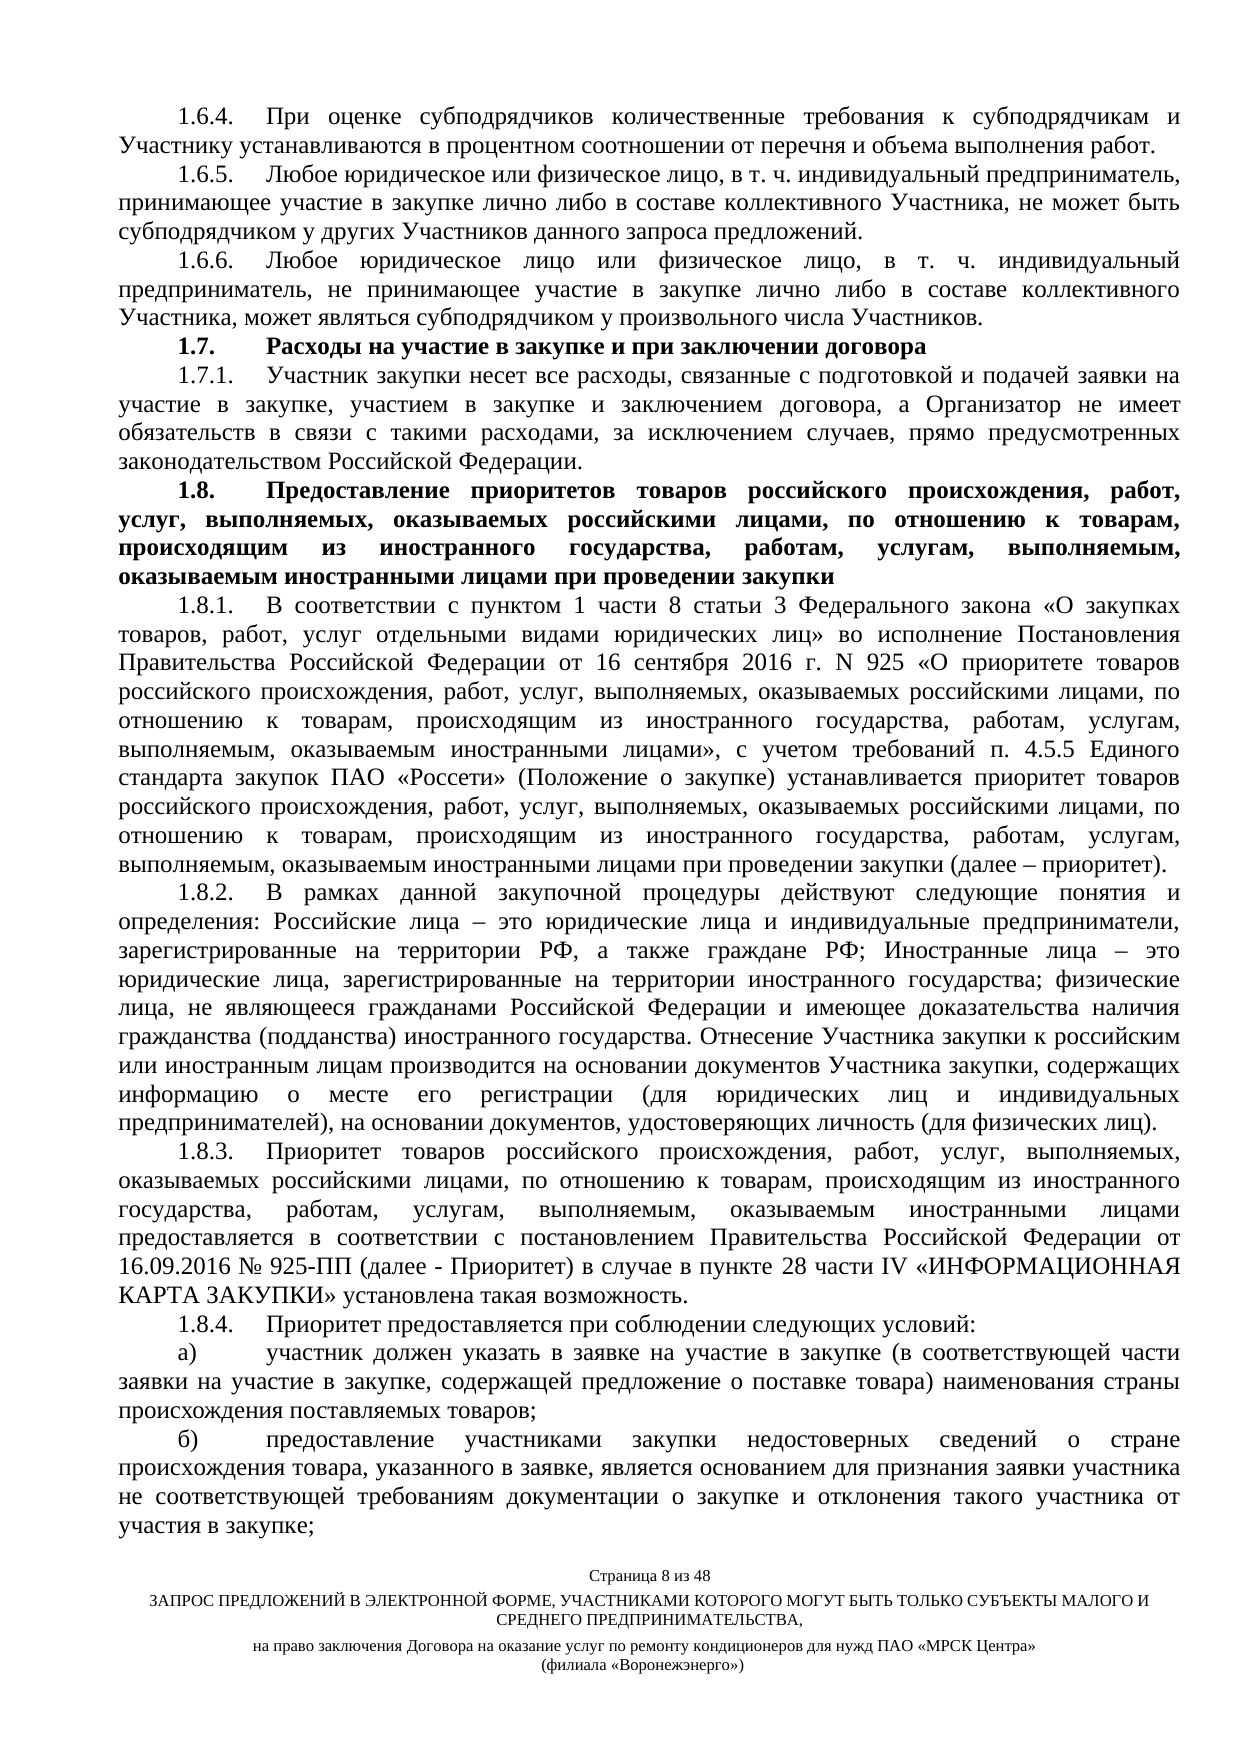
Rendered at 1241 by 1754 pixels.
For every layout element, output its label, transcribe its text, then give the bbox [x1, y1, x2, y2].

list участник должен указать в заявке на участие в закупке (в соответствующей части заявки на участие в закупке, содержащей предложение о поставке товара) наименования страны происхождения поставляемых товаров; [118, 1337, 1181, 1424]
subtitle При оценке субподрядчиков количественные требования к субподрядчикам и Участнику устанавливаются в процентном соотношении от перечня и объема выполнения работ. [118, 101, 1181, 159]
subtitle Приоритет товаров российского происхождения, работ, услуг, выполняемых, оказываемых российскими лицами, по отношению к товарам, происходящим из иностранного государства, работам, услугам, выполняемым, оказываемым иностранными лицами предоставляется в соответствии с постановлением Правительства Российской Федерации от 16.09.2016 № 925-ПП (далее - Приоритет) в случае в пункте 28 части IV «ИНФОРМАЦИОННАЯ КАРТА ЗАКУПКИ» установлена такая возможность. [118, 1136, 1181, 1309]
subtitle Любое юридическое или физическое лицо, в т. ч. индивидуальный предприниматель, принимающее участие в закупке лично либо в составе коллективного Участника, не может быть субподрядчиком у других Участников данного запроса предложений. [118, 159, 1181, 245]
subtitle Участник закупки несет все расходы, связанные с подготовкой и подачей заявки на участие в закупке, участием в закупке и заключением договора, а Организатор не имеет обязательств в связи с такими расходами, за исключением случаев, прямо предусмотренных законодательством Российской Федерации. [118, 360, 1181, 475]
subtitle Приоритет предоставляется при соблюдении следующих условий: [118, 1309, 1181, 1337]
subtitle Любое юридическое лицо или физическое лицо, в т. ч. индивидуальный предприниматель, не принимающее участие в закупке лично либо в составе коллективного Участника, может являться субподрядчиком у произвольного числа Участников. [118, 245, 1181, 331]
subtitle Предоставление приоритетов товаров российского происхождения, работ, услуг, выполняемых, оказываемых российскими лицами, по отношению к товарам, происходящим из иностранного государства, работам, услугам, выполняемым, оказываемым иностранными лицами при проведении закупки [118, 475, 1181, 590]
subtitle Расходы на участие в закупке и при заключении договора [118, 331, 1181, 360]
list предоставление участниками закупки недостоверных сведений о стране происхождения товара, указанного в заявке, является основанием для признания заявки участника не соответствующей требованиям документации о закупке и отклонения такого участника от участия в закупке; [118, 1424, 1181, 1539]
subtitle В рамках данной закупочной процедуры действуют следующие понятия и определения: Российские лица – это юридические лица и индивидуальные предприниматели, зарегистрированные на территории РФ, а также граждане РФ; Иностранные лица – это юридические лица, зарегистрированные на территории иностранного государства; физические лица, не являющееся гражданами Российской Федерации и имеющее доказательства наличия гражданства (подданства) иностранного государства. Отнесение Участника закупки к российским или иностранным лицам производится на основании документов Участника закупки, содержащих информацию о месте его регистрации (для юридических лиц и индивидуальных предпринимателей), на основании документов, удостоверяющих личность (для физических лиц). [118, 877, 1181, 1136]
subtitle В соответствии с пунктом 1 части 8 статьи 3 Федерального закона «О закупках товаров, работ, услуг отдельными видами юридических лиц» во исполнение Постановления Правительства Российской Федерации от 16 сентября 2016 г. N 925 «О приоритете товаров российского происхождения, работ, услуг, выполняемых, оказываемых российскими лицами, по отношению к товарам, происходящим из иностранного государства, работам, услугам, выполняемым, оказываемым иностранными лицами», с учетом требований п. 4.5.5 Единого стандарта закупок ПАО «Россети» (Положение о закупке) устанавливается приоритет товаров российского происхождения, работ, услуг, выполняемых, оказываемых российскими лицами, по отношению к товарам, происходящим из иностранного государства, работам, услугам, выполняемым, оказываемым иностранными лицами при проведении закупки (далее – приоритет). [118, 590, 1181, 877]
